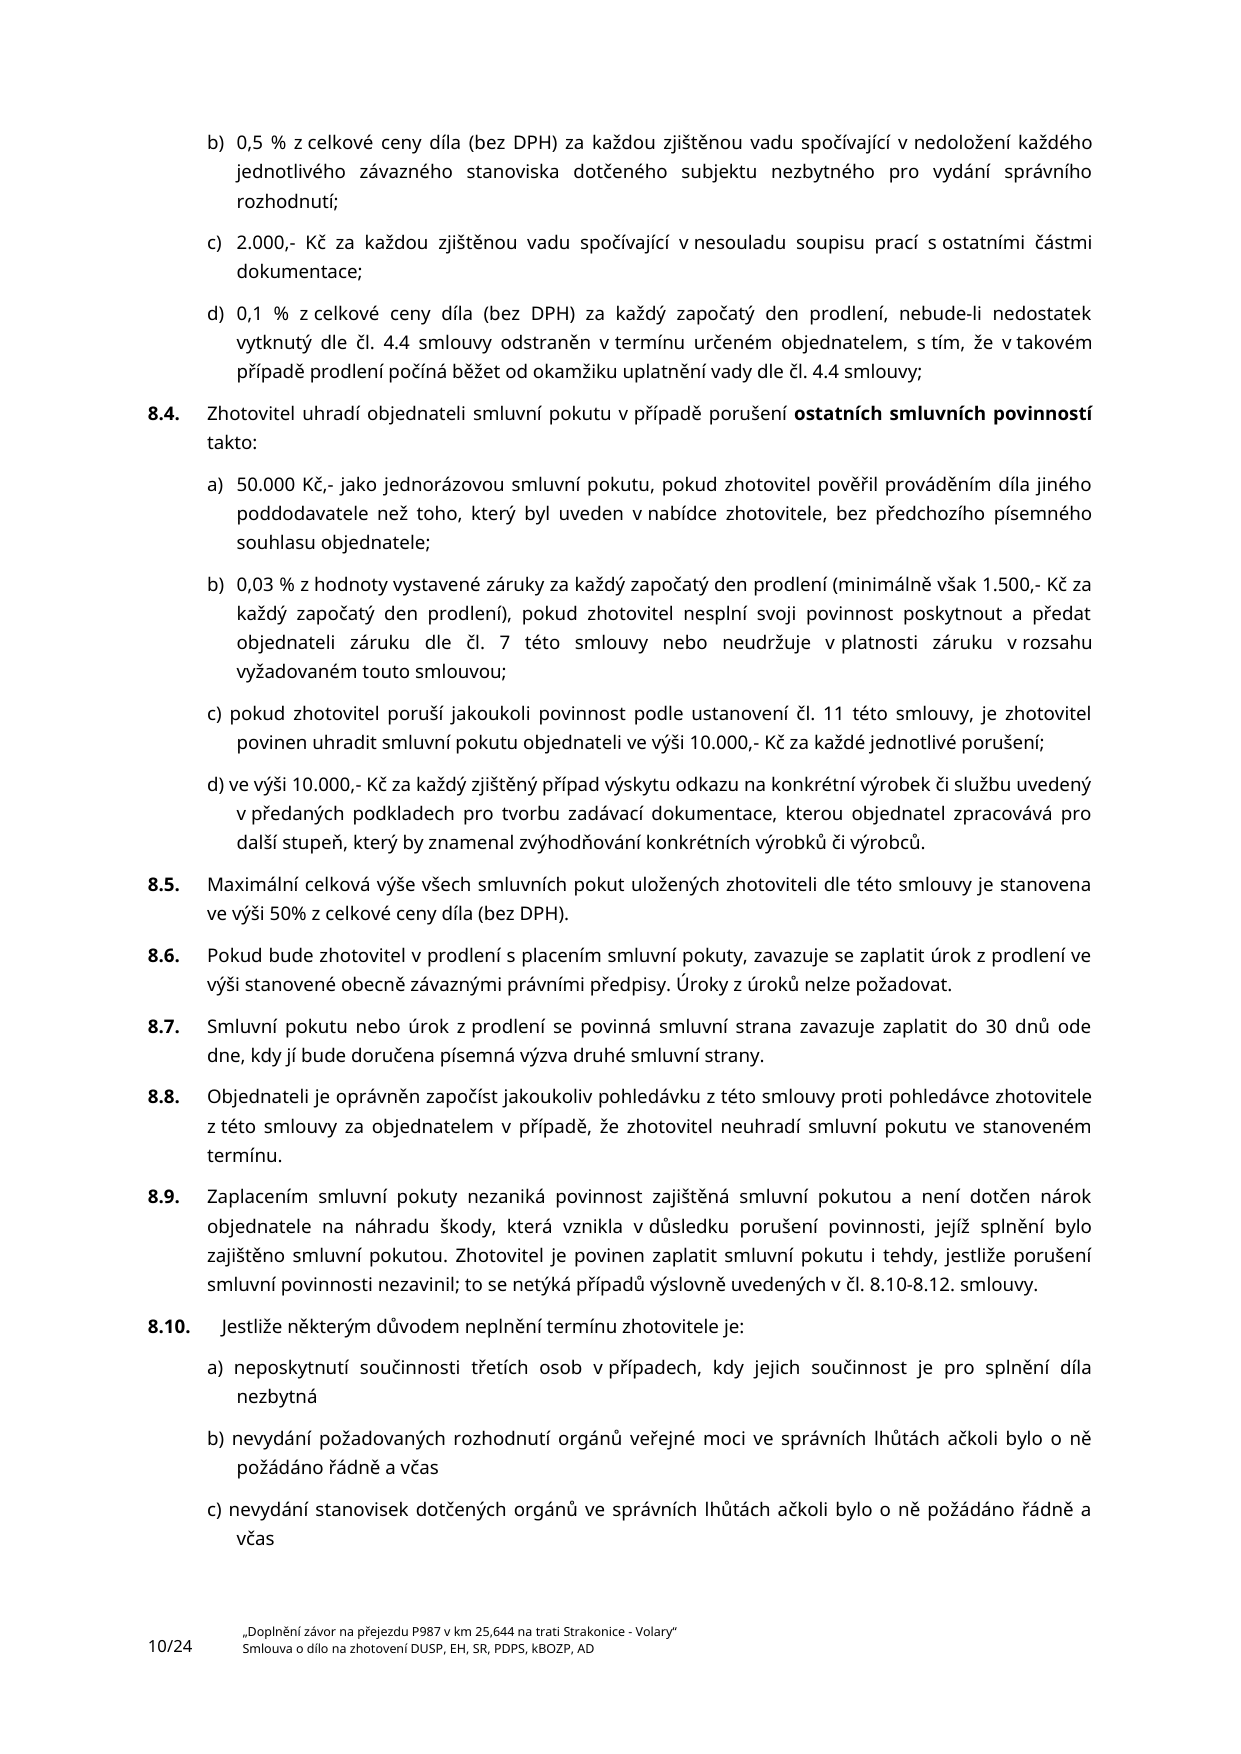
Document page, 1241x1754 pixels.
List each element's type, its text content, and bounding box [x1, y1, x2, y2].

text 8.9. Zaplacením smluvní pokuty nezaniká povinnost zajištěná smluvní pokutou a není dotčen nárok objednatele na náhradu škody, která vznikla v důsledku porušení povinnosti, jejíž splnění bylo zajištěno smluvní pokutou. Zhotovitel je povinen zaplatit smluvní pokutu i tehdy, jestliže porušení smluvní povinnosti nezavinil; to se netýká případů výslovně uvedených v čl. 8.10-8.12. smlouvy. [148, 1181, 1092, 1297]
text 8.8. Objednateli je oprávněn započíst jakoukoliv pohledávku z této smlouvy proti pohledávce zhotovitele z této smlouvy za objednatelem v případě, že zhotovitel neuhradí smluvní pokutu ve stanoveném termínu. [148, 1081, 1092, 1168]
subtitle 8.4. Zhotovitel uhradí objednateli smluvní pokutu v případě porušení ostatních smluvních povinností takto: [148, 397, 1092, 456]
text c) 2.000,- Kč za každou zjištěnou vadu spočívající v nesouladu soupisu prací s ostatními částmi dokumentace; [207, 226, 1092, 285]
text a) neposkytnutí součinnosti třetích osob v případech, kdy jejich součinnost je pro splnění díla nezbytná [207, 1351, 1092, 1410]
text a) 50.000 Kč,- jako jednorázovou smluvní pokutu, pokud zhotovitel pověřil prováděním díla jiného poddodavatele než toho, který byl uveden v nabídce zhotovitele, bez předchozího písemného souhlasu objednatele; [207, 468, 1092, 556]
text b) 0,5 % z celkové ceny díla (bez DPH) za každou zjištěnou vadu spočívající v nedoložení každého jednotlivého závazného stanoviska dotčeného subjektu nezbytného pro vydání správního rozhodnutí; [207, 126, 1092, 214]
text d) 0,1 % z celkové ceny díla (bez DPH) za každý započatý den prodlení, nebude-li nedostatek vytknutý dle čl. 4.4 smlouvy odstraněn v termínu určeném objednatelem, s tím, že v takovém případě prodlení počíná běžet od okamžiku uplatnění vady dle čl. 4.4 smlouvy; [207, 297, 1092, 385]
text 8.5. Maximální celková výše všech smluvních pokut uložených zhotoviteli dle této smlouvy je stanovena ve výši 50% z celkové ceny díla (bez DPH). [148, 868, 1092, 926]
text d) ve výši 10.000,- Kč za každý zjištěný případ výskytu odkazu na konkrétní výrobek či službu uvedený v předaných podkladech pro tvorbu zadávací dokumentace, kterou objednatel zpracovává pro další stupeň, který by znamenal zvýhodňování konkrétních výrobků či výrobců. [207, 768, 1092, 856]
text 8.10. Jestliže některým důvodem neplnění termínu zhotovitele je: [148, 1310, 1092, 1339]
text b) 0,03 % z hodnoty vystavené záruky za každý započatý den prodlení (minimálně však 1.500,- Kč za každý započatý den prodlení), pokud zhotovitel nesplní svoji povinnost poskytnout a předat objednateli záruku dle čl. 7 této smlouvy nebo neudržuje v platnosti záruku v rozsahu vyžadovaném touto smlouvou; [207, 568, 1092, 685]
text c) nevydání stanovisek dotčených orgánů ve správních lhůtách ačkoli bylo o ně požádáno řádně a včas [207, 1493, 1092, 1551]
text 8.6. Pokud bude zhotovitel v prodlení s placením smluvní pokuty, zavazuje se zaplatit úrok z prodlení ve výši stanovené obecně závaznými právními předpisy. Úroky z úroků nelze požadovat. [148, 939, 1092, 997]
text c) pokud zhotovitel poruší jakoukoli povinnost podle ustanovení čl. 11 této smlouvy, je zhotovitel povinen uhradit smluvní pokutu objednateli ve výši 10.000,- Kč za každé jednotlivé porušení; [207, 697, 1092, 756]
text 8.7. Smluvní pokutu nebo úrok z prodlení se povinná smluvní strana zavazuje zaplatit do 30 dnů ode dne, kdy jí bude doručena písemná výzva druhé smluvní strany. [148, 1010, 1092, 1068]
text b) nevydání požadovaných rozhodnutí orgánů veřejné moci ve správních lhůtách ačkoli bylo o ně požádáno řádně a včas [207, 1422, 1092, 1481]
